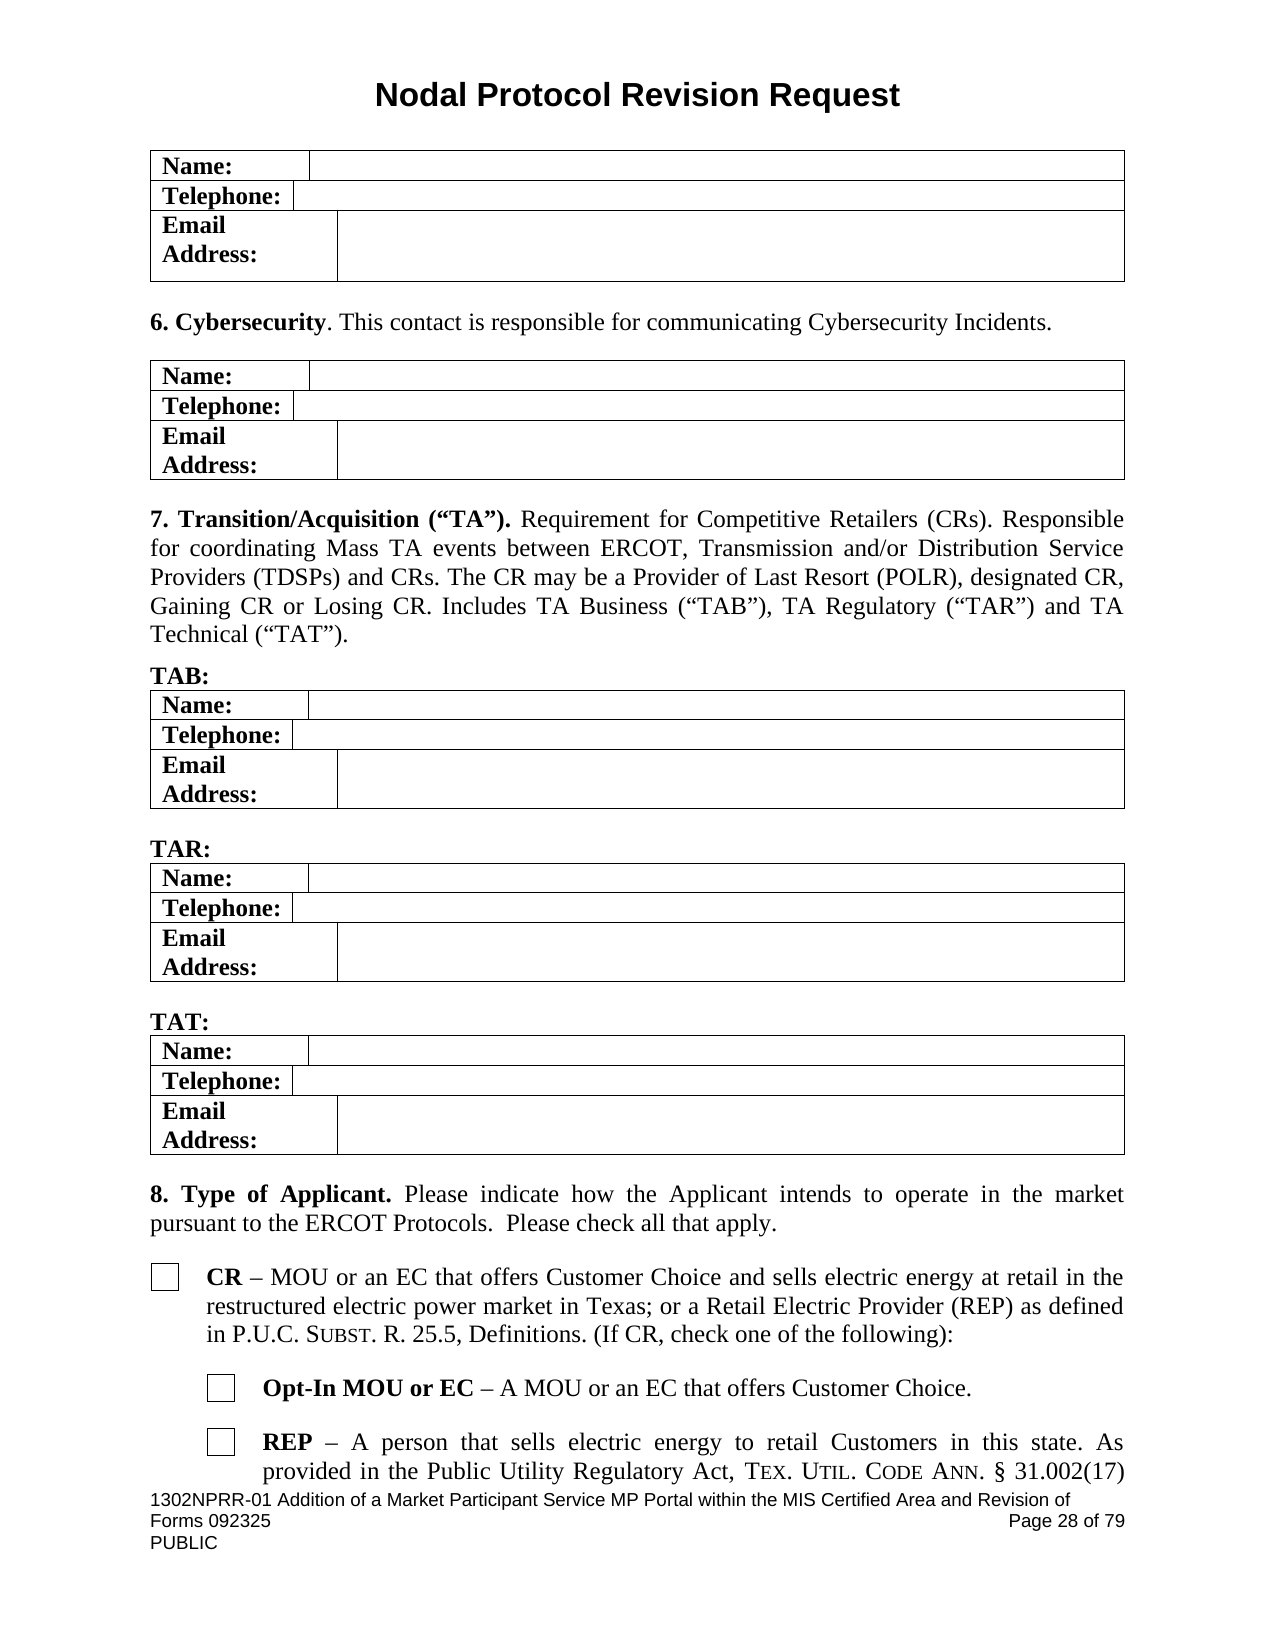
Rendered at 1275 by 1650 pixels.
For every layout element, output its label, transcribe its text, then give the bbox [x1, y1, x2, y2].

table_cell [293, 893, 1124, 922]
table_cell [338, 421, 1124, 478]
table_cell Email Address: [151, 923, 337, 981]
table_header [309, 864, 1124, 892]
table_header Name: [151, 691, 308, 719]
table_cell Telephone: [151, 391, 293, 420]
table_cell [338, 923, 1124, 981]
table_header Name: [151, 1036, 308, 1065]
text TAT: [150, 1007, 1125, 1035]
table_header Name: [151, 151, 309, 180]
table_cell [338, 750, 1124, 808]
table_cell Email Address: [151, 750, 337, 808]
text 7. Transition/Acquisition (“TA”). Requirement for Competitive Retailers (CRs). Responsible for coordinating Mass TA events between ERCOT, Transmission and/or Distribution Service Providers (TDSPs) and CRs. The CR may be a Provider of Last Resort (POLR), designated CR, Gaining CR or Losing CR. Includes TA Business (“TAB”), TA Regulatory (“TAR”) and TA Technical (“TAT”). [150, 504, 1125, 648]
text 8. Type of Applicant. Please indicate how the Applicant intends to operate in the market pursuant to the ERCOT Protocols. Please check all that apply. [150, 1179, 1125, 1237]
text 6. Cybersecurity. This contact is responsible for communicating Cybersecurity Incidents. [150, 307, 1125, 335]
table_header [310, 361, 1124, 390]
table_cell [294, 181, 1124, 209]
table_cell [294, 391, 1124, 420]
table_cell Telephone: [151, 893, 292, 922]
text TAB: [150, 661, 1125, 689]
table_cell [293, 720, 1124, 749]
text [206, 1427, 1125, 1484]
table_cell [293, 1066, 1124, 1095]
table_cell Email Address: [151, 421, 337, 478]
table_header [310, 151, 1124, 180]
table_header [309, 691, 1124, 719]
table_cell Email Address: [151, 1096, 337, 1153]
text Opt-In MOU or EC – A MOU or an EC that offers Customer Choice. [206, 1373, 1125, 1402]
table_header Name: [151, 361, 309, 390]
table_header [309, 1036, 1124, 1065]
table_cell [338, 211, 1124, 281]
text TAR: [150, 834, 1125, 862]
table_cell Telephone: [151, 181, 293, 209]
table_cell Email Address: [151, 211, 337, 281]
table_cell [338, 1096, 1124, 1153]
table_cell Telephone: [151, 720, 292, 749]
table_header Name: [151, 864, 308, 892]
text CR – MOU or an EC that offers Customer Choice and sells electric energy at retail in the restructured electric power market in Texas; or a Retail Electric Provider (REP) as defined in P.U.C. Subst. R. 25.5, Definitions. (If CR, check one of the following): [150, 1262, 1125, 1348]
table_cell Telephone: [151, 1066, 292, 1095]
